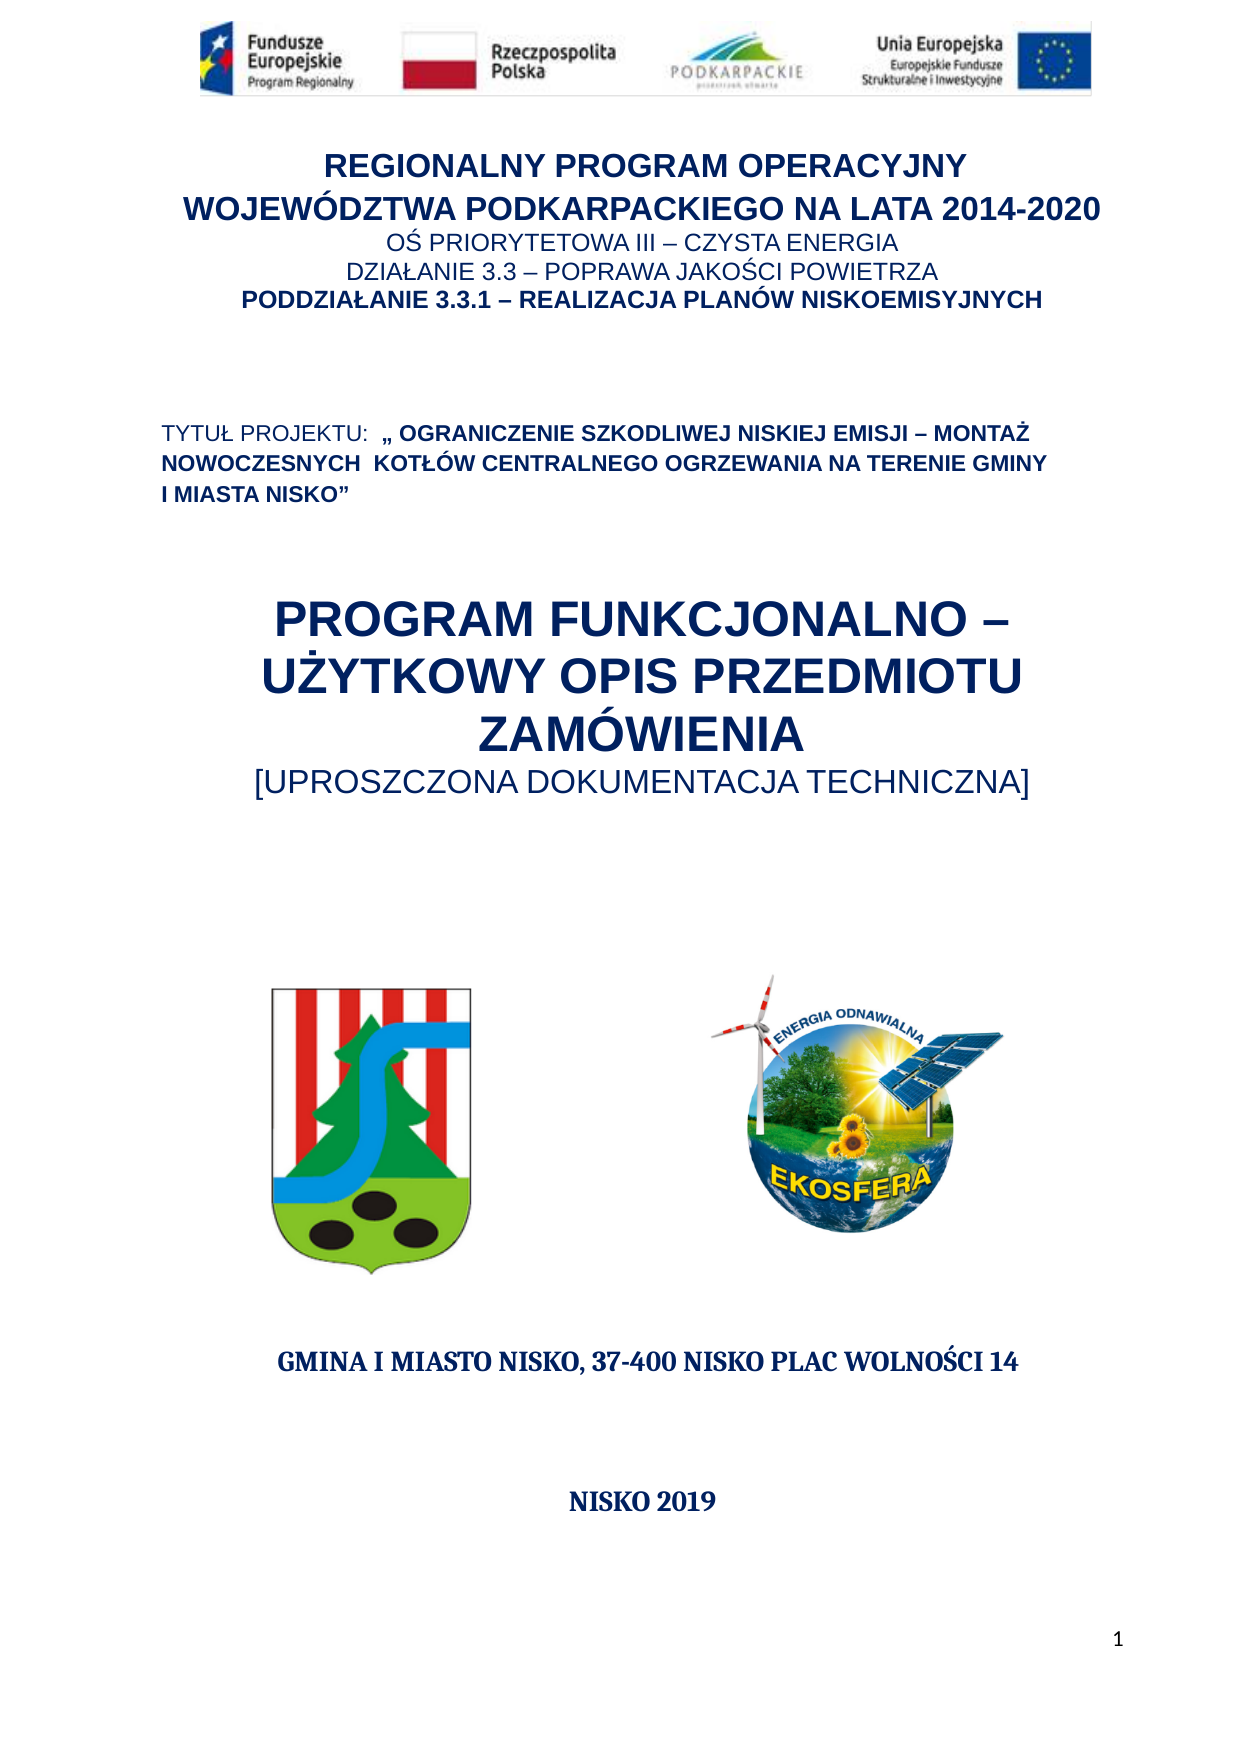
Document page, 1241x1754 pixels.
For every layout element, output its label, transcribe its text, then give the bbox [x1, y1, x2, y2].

picture [700, 953, 1018, 1258]
text REGIONALNY PROGRAM OPERACYJNY WOJEWÓDZTWA PODKARPACKIEGO NA LATA 2014-2020 OŚ PRIORYTETOWA III – CZYSTA ENERGIA [161, 146, 1123, 257]
text TYTUŁ PROJEKTU: „ OGRANICZENIE SZKODLIWEJ NISKIEJ EMISJI – MONTAŻ NOWOCZESNYCH KOTŁÓW CENTRALNEGO OGRZEWANIA NA TERENIE GMINY I MIASTA NISKO” [161, 420, 1123, 507]
text [UPROSZCZONA DOKUMENTACJA TECHNICZNA] [161, 762, 1123, 800]
text DZIAŁANIE 3.3 – POPRAWA JAKOŚCI POWIETRZA [161, 257, 1123, 285]
text GMINA I MIASTO NISKO, 37-400 NISKO PLAC WOLNOŚCI 14 [161, 1321, 1123, 1378]
text NISKO 2019 [161, 1486, 1123, 1519]
text PODDZIAŁANIE 3.3.1 – REALIZACJA PLANÓW NISKOEMISYJNYCH [161, 285, 1123, 314]
text PROGRAM FUNKCJONALNO – UŻYTKOWY OPIS PRZEDMIOTU ZAMÓWIENIA [161, 589, 1123, 762]
picture [266, 983, 478, 1282]
picture [200, 21, 1093, 98]
